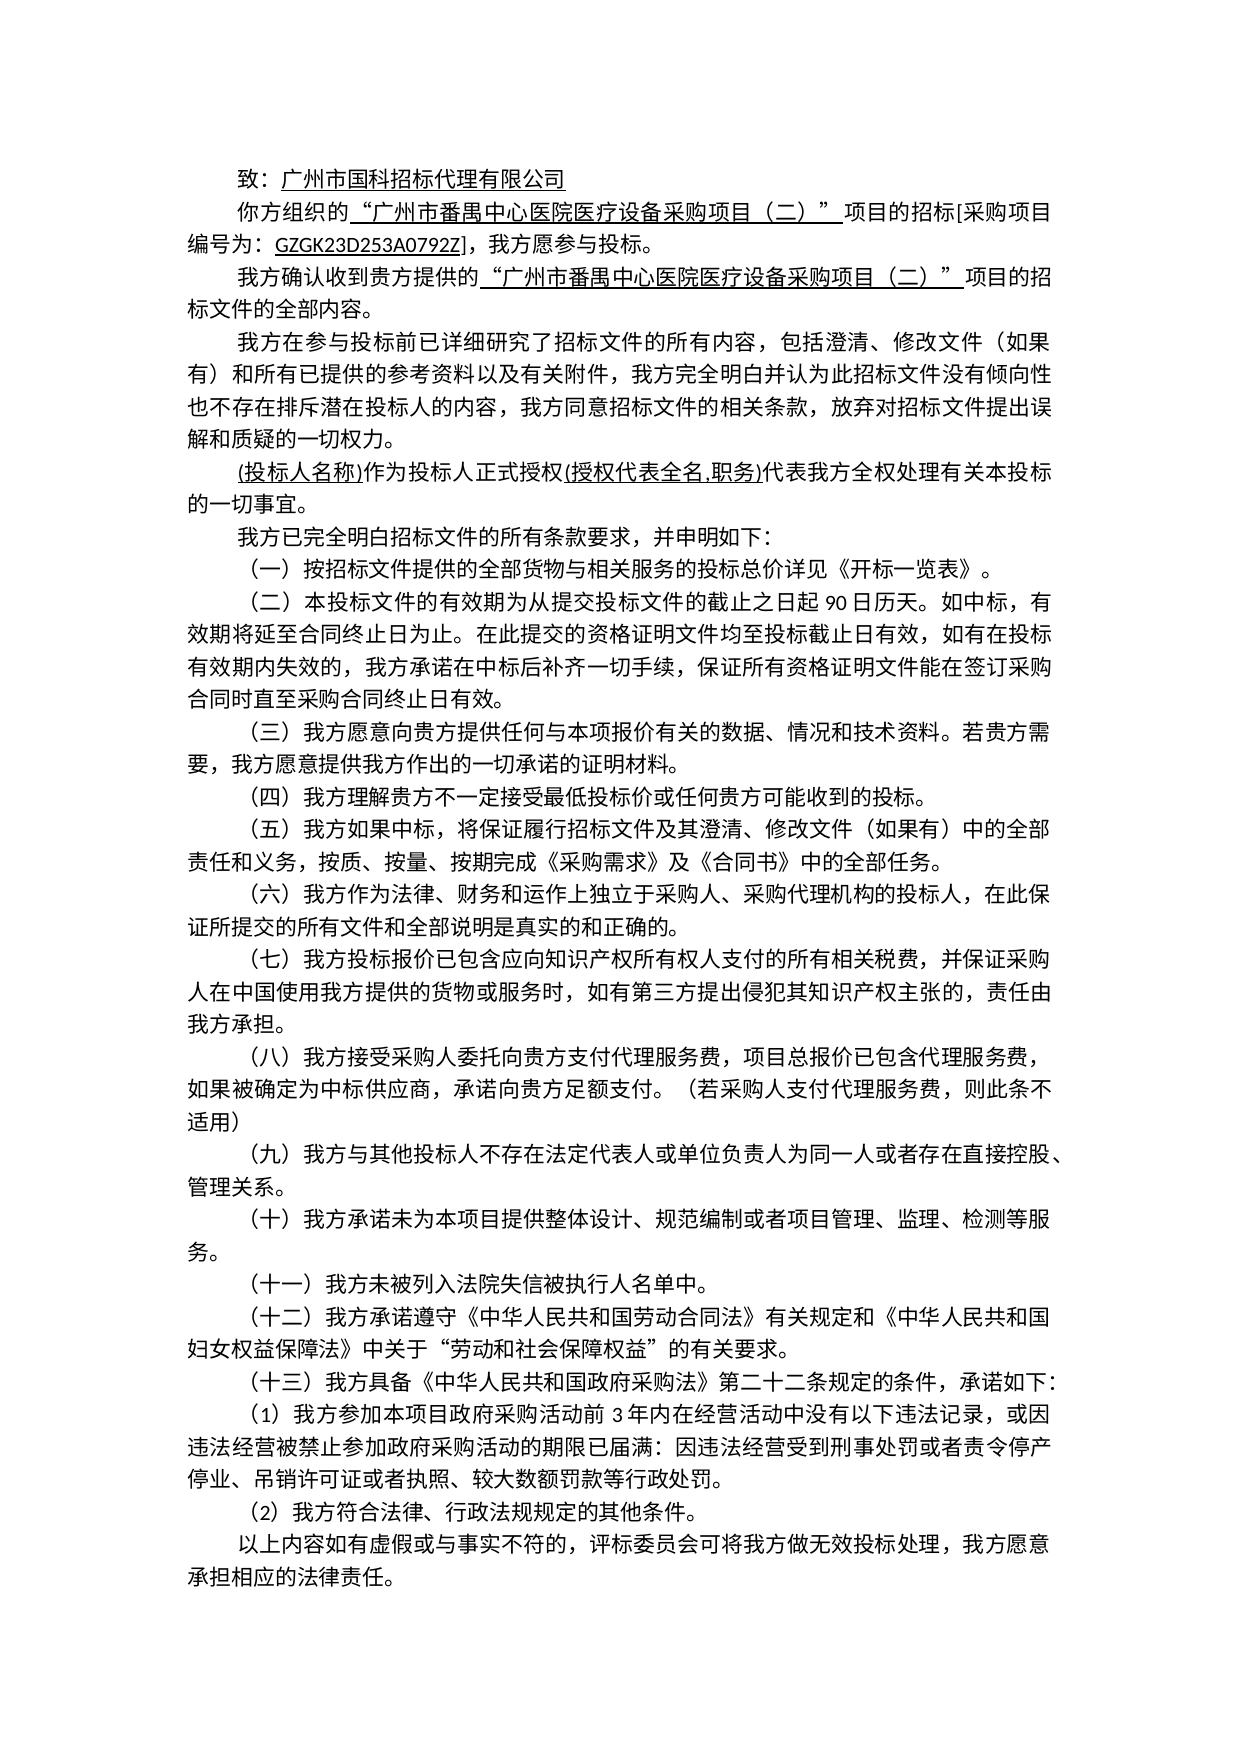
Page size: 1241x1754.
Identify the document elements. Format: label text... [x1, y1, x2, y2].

text 致：广州市国科招标代理有限公司 [187, 162, 1053, 194]
text （三）我方愿意向贵方提供任何与本项报价有关的数据、情况和技术资料。若贵方需要，我方愿意提供我方作出的一切承诺的证明材料。 [187, 714, 1053, 779]
text （五）我方如果中标，将保证履行招标文件及其澄清、修改文件（如果有）中的全部责任和义务，按质、按量、按期完成《采购需求》及《合同书》中的全部任务。 [187, 812, 1053, 877]
text （四）我方理解贵方不一定接受最低投标价或任何贵方可能收到的投标。 [187, 779, 1053, 812]
text 以上内容如有虚假或与事实不符的，评标委员会可将我方做无效投标处理，我方愿意承担相应的法律责任。 [187, 1527, 1053, 1592]
text （2）我方符合法律、行政法规规定的其他条件。 [187, 1494, 1053, 1527]
text （十三）我方具备《中华人民共和国政府采购法》第二十二条规定的条件，承诺如下： [187, 1364, 1053, 1397]
text 我方在参与投标前已详细研究了招标文件的所有内容，包括澄清、修改文件（如果有）和所有已提供的参考资料以及有关附件，我方完全明白并认为此招标文件没有倾向性，也不存在排斥潜在投标人的内容，我方同意招标文件的相关条款，放弃对招标文件提出误解和质疑的一切权力。 [187, 324, 1053, 454]
text （一）按招标文件提供的全部货物与相关服务的投标总价详见《开标一览表》。 [187, 552, 1053, 584]
text （十）我方承诺未为本项目提供整体设计、规范编制或者项目管理、监理、检测等服务。 [187, 1202, 1053, 1267]
text 你方组织的“广州市番禺中心医院医疗设备采购项目（二）”项目的招标[采购项目编号为：GZGK23D253A0792Z]，我方愿参与投标。 [187, 194, 1053, 259]
text （八）我方接受采购人委托向贵方支付代理服务费，项目总报价已包含代理服务费，如果被确定为中标供应商，承诺向贵方足额支付。（若采购人支付代理服务费，则此条不适用） [187, 1039, 1053, 1137]
text 我方确认收到贵方提供的“广州市番禺中心医院医疗设备采购项目（二）”项目的招标文件的全部内容。 [187, 259, 1053, 324]
text （六）我方作为法律、财务和运作上独立于采购人、采购代理机构的投标人，在此保证所提交的所有文件和全部说明是真实的和正确的。 [187, 877, 1053, 942]
text （七）我方投标报价已包含应向知识产权所有权人支付的所有相关税费，并保证采购人在中国使用我方提供的货物或服务时，如有第三方提出侵犯其知识产权主张的，责任由我方承担。 [187, 942, 1053, 1039]
text 我方已完全明白招标文件的所有条款要求，并申明如下： [187, 519, 1053, 552]
text （二）本投标文件的有效期为从提交投标文件的截止之日起90日历天。如中标，有效期将延至合同终止日为止。在此提交的资格证明文件均至投标截止日有效，如有在投标有效期内失效的，我方承诺在中标后补齐一切手续，保证所有资格证明文件能在签订采购合同时直至采购合同终止日有效。 [187, 584, 1053, 714]
text （1）我方参加本项目政府采购活动前3年内在经营活动中没有以下违法记录，或因违法经营被禁止参加政府采购活动的期限已届满：因违法经营受到刑事处罚或者责令停产停业、吊销许可证或者执照、较大数额罚款等行政处罚。 [187, 1397, 1053, 1494]
text （十二）我方承诺遵守《中华人民共和国劳动合同法》有关规定和《中华人民共和国妇女权益保障法》中关于“劳动和社会保障权益”的有关要求。 [187, 1299, 1053, 1364]
text （九）我方与其他投标人不存在法定代表人或单位负责人为同一人或者存在直接控股、管理关系。 [187, 1137, 1053, 1202]
text (投标人名称)作为投标人正式授权(授权代表全名,职务)代表我方全权处理有关本投标的一切事宜。 [187, 454, 1053, 519]
text （十一）我方未被列入法院失信被执行人名单中。 [187, 1267, 1053, 1299]
